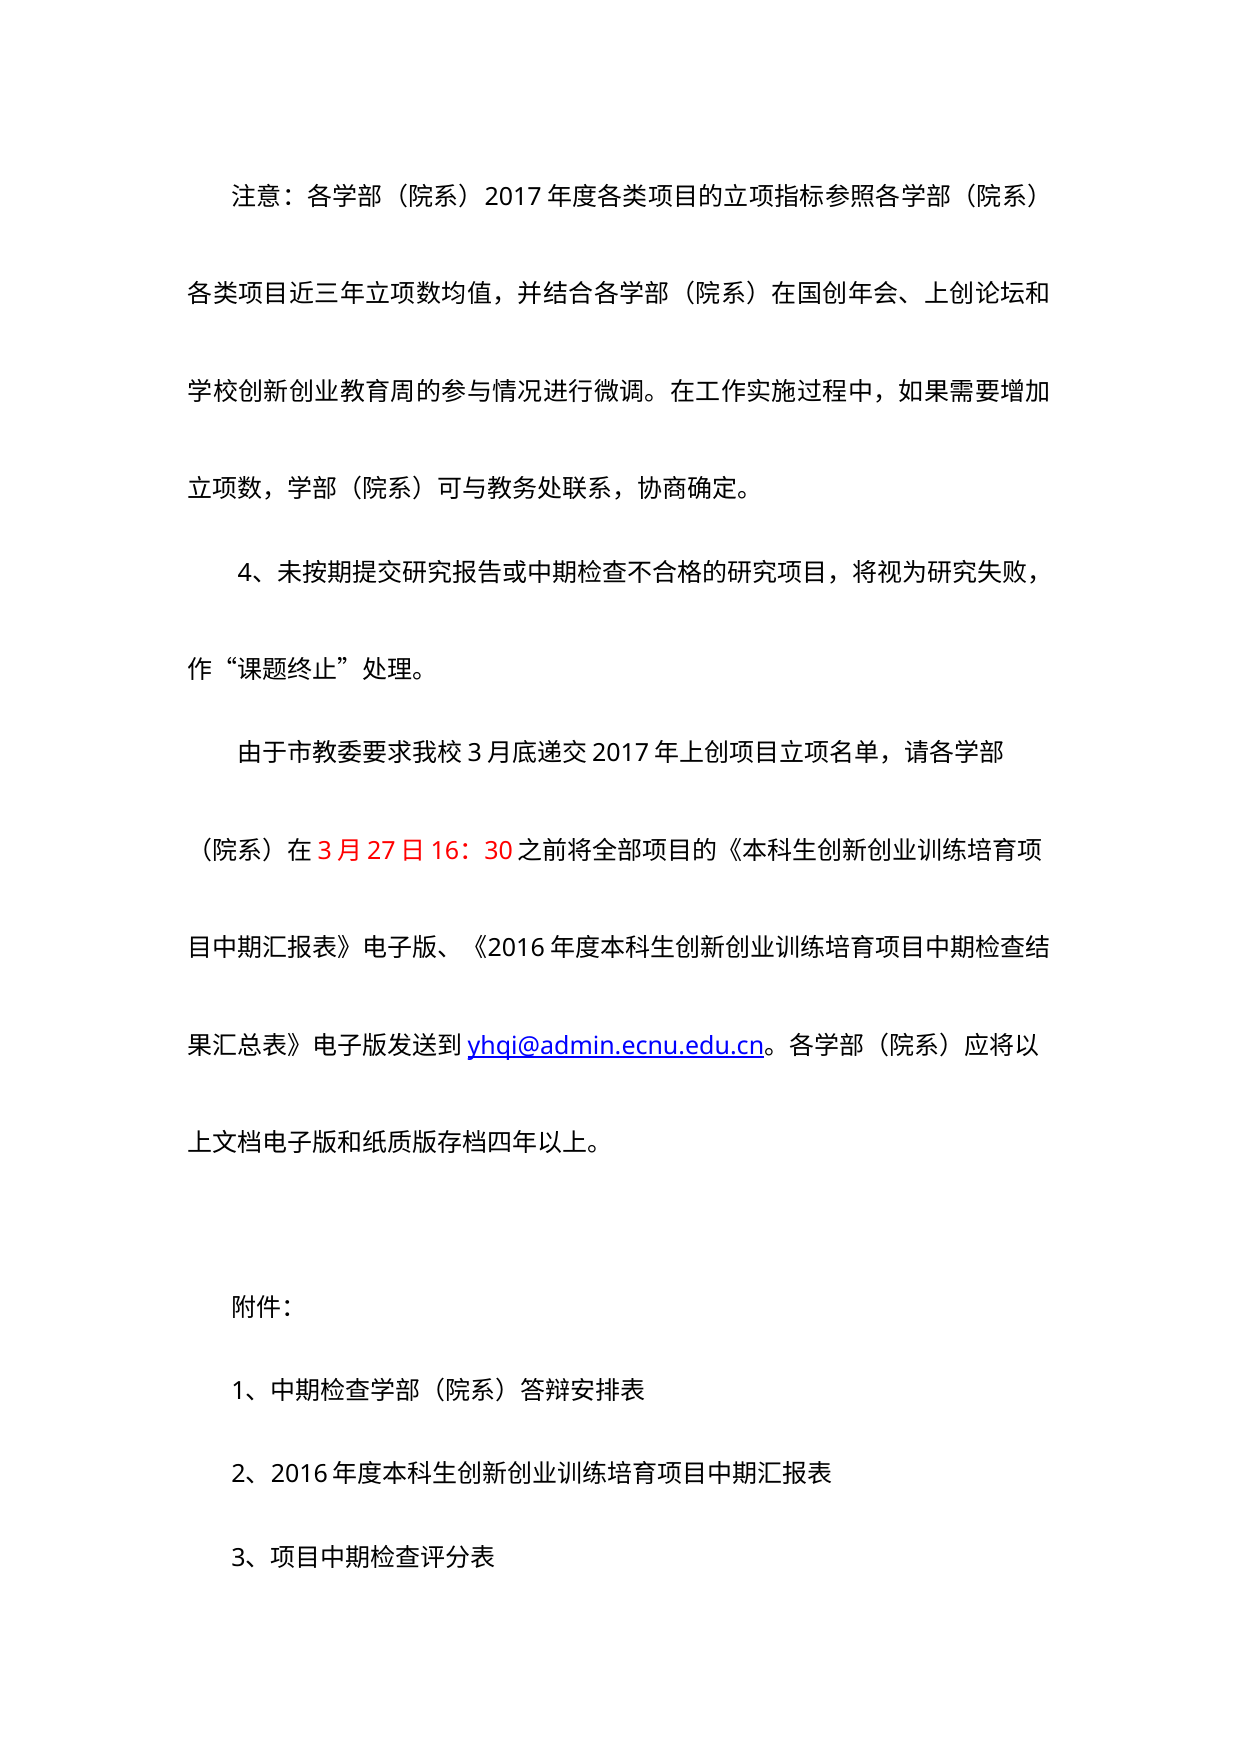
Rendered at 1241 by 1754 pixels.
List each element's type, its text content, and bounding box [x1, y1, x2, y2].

text 注意：各学部（院系）2017年度各类项目的立项指标参照各学部（院系）各类项目近三年立项数均值，并结合各学部（院系）在国创年会、上创论坛和学校创新创业教育周的参与情况进行微调。在工作实施过程中，如果需要增加立项数，学部（院系）可与教务处联系，协商确定。 [187, 162, 1053, 519]
text 附件： [187, 1273, 1053, 1338]
text 由于市教委要求我校3月底递交2017年上创项目立项名单，请各学部（院系）在3月27日16：30之前将全部项目的《本科生创新创业训练培育项目中期汇报表》电子版、《2016年度本科生创新创业训练培育项目中期检查结果汇总表》电子版发送到yhqi@admin.ecnu.edu.cn。各学部（院系）应将以上文档电子版和纸质版存档四年以上。 [187, 718, 1053, 1173]
text 2、2016年度本科生创新创业训练培育项目中期汇报表 [187, 1439, 1053, 1504]
text 1、中期检查学部（院系）答辩安排表 [187, 1356, 1053, 1421]
text 3、项目中期检查评分表 [187, 1523, 1053, 1588]
text 4、未按期提交研究报告或中期检查不合格的研究项目，将视为研究失败，作“课题终止”处理。 [187, 538, 1053, 700]
